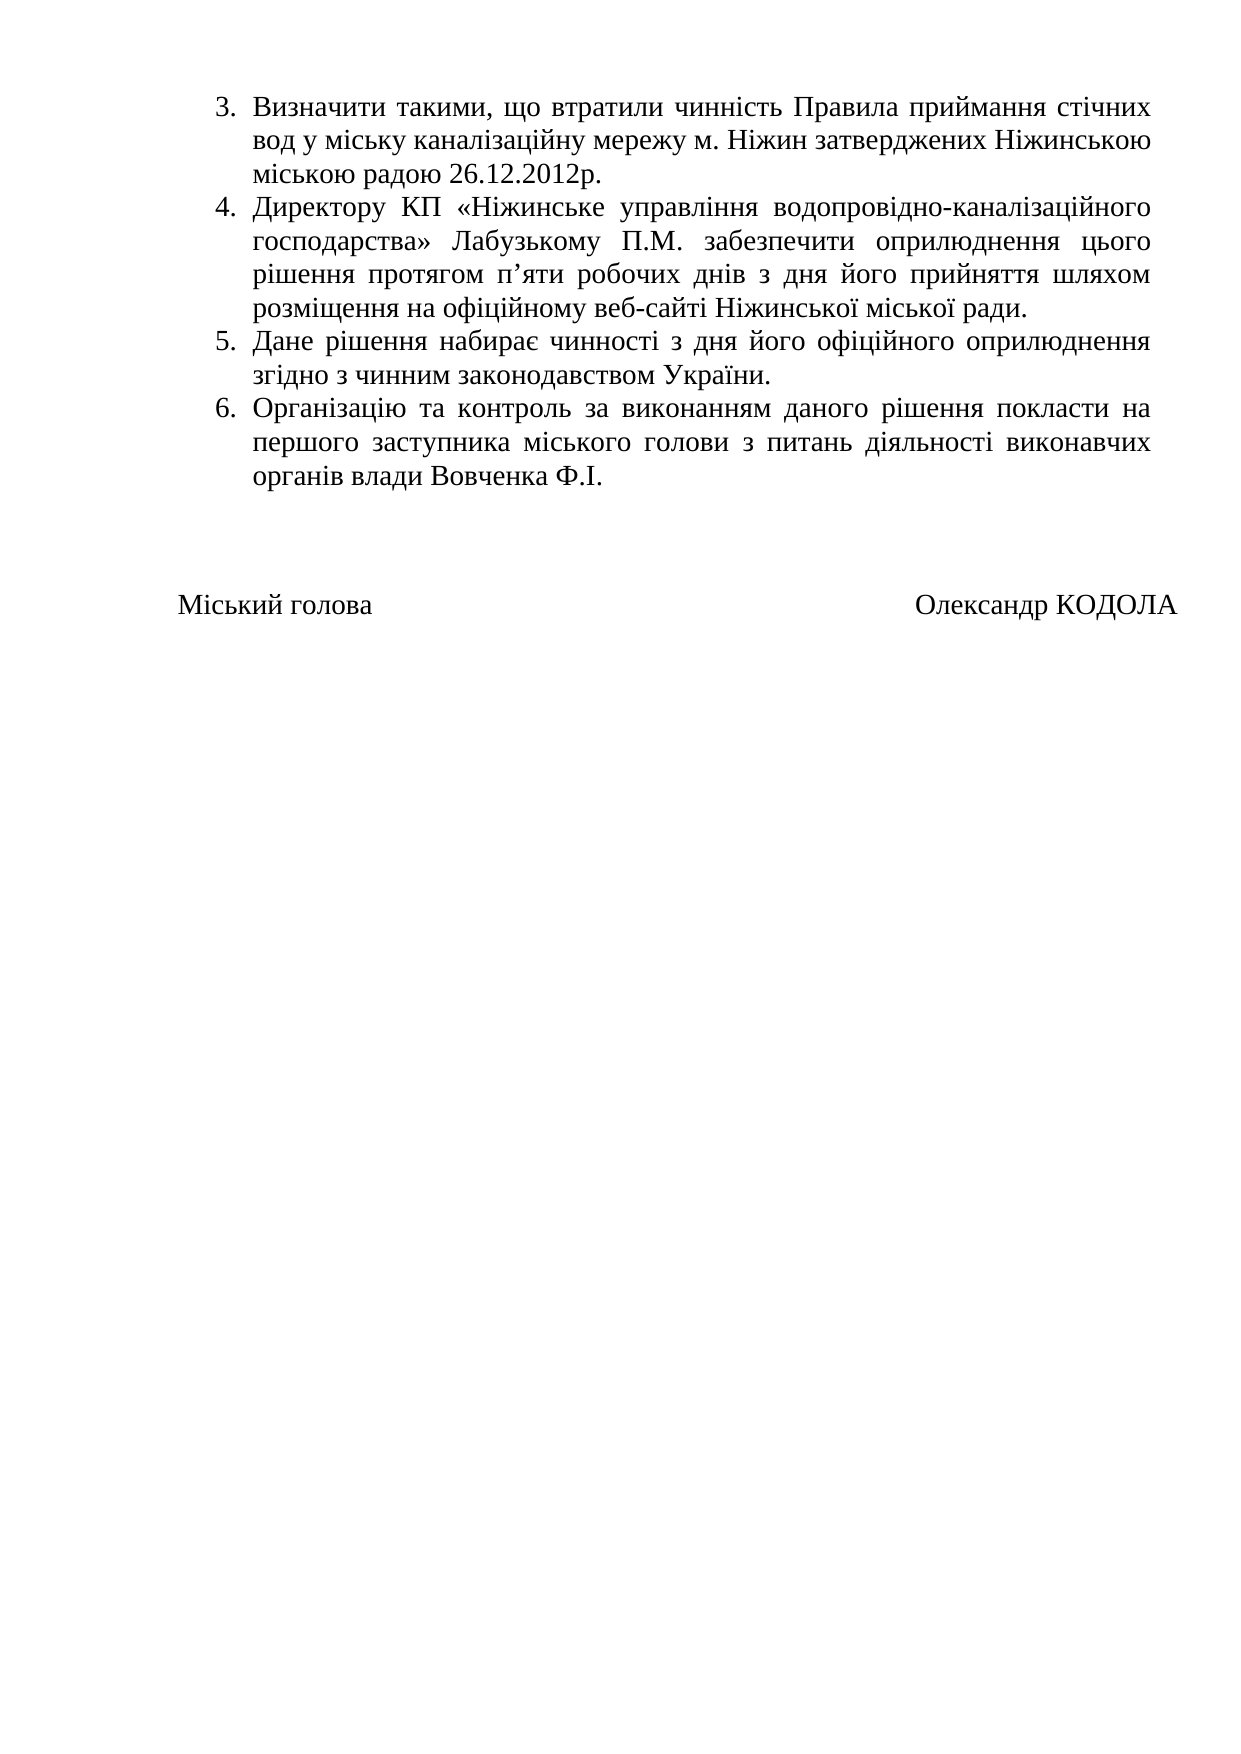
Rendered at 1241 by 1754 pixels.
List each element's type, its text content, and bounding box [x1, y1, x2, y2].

list Організацію та контроль за виконанням даного рішення покласти на першого заступника міського голови з питань діяльності виконавчих органів влади Вовченка Ф.І. [215, 391, 1152, 491]
list Визначити такими, що втратили чинність Правила приймання стічних вод у міську каналізаційну мережу м. Ніжин затверджених Ніжинською міською радою 26.12.2012р. [215, 89, 1152, 189]
text Міський голова Олександр КОДОЛА [177, 587, 1181, 621]
list Директору КП «Ніжинське управління водопровідно-каналізаційного господарства» Лабузькому П.М. забезпечити оприлюднення цього рішення протягом п’яти робочих днів з дня його прийняття шляхом розміщення на офіційному веб-сайті Ніжинської міської ради. [215, 189, 1152, 323]
list Дане рішення набирає чинності з дня його офіційного оприлюднення згідно з чинним законодавством України. [215, 323, 1152, 391]
